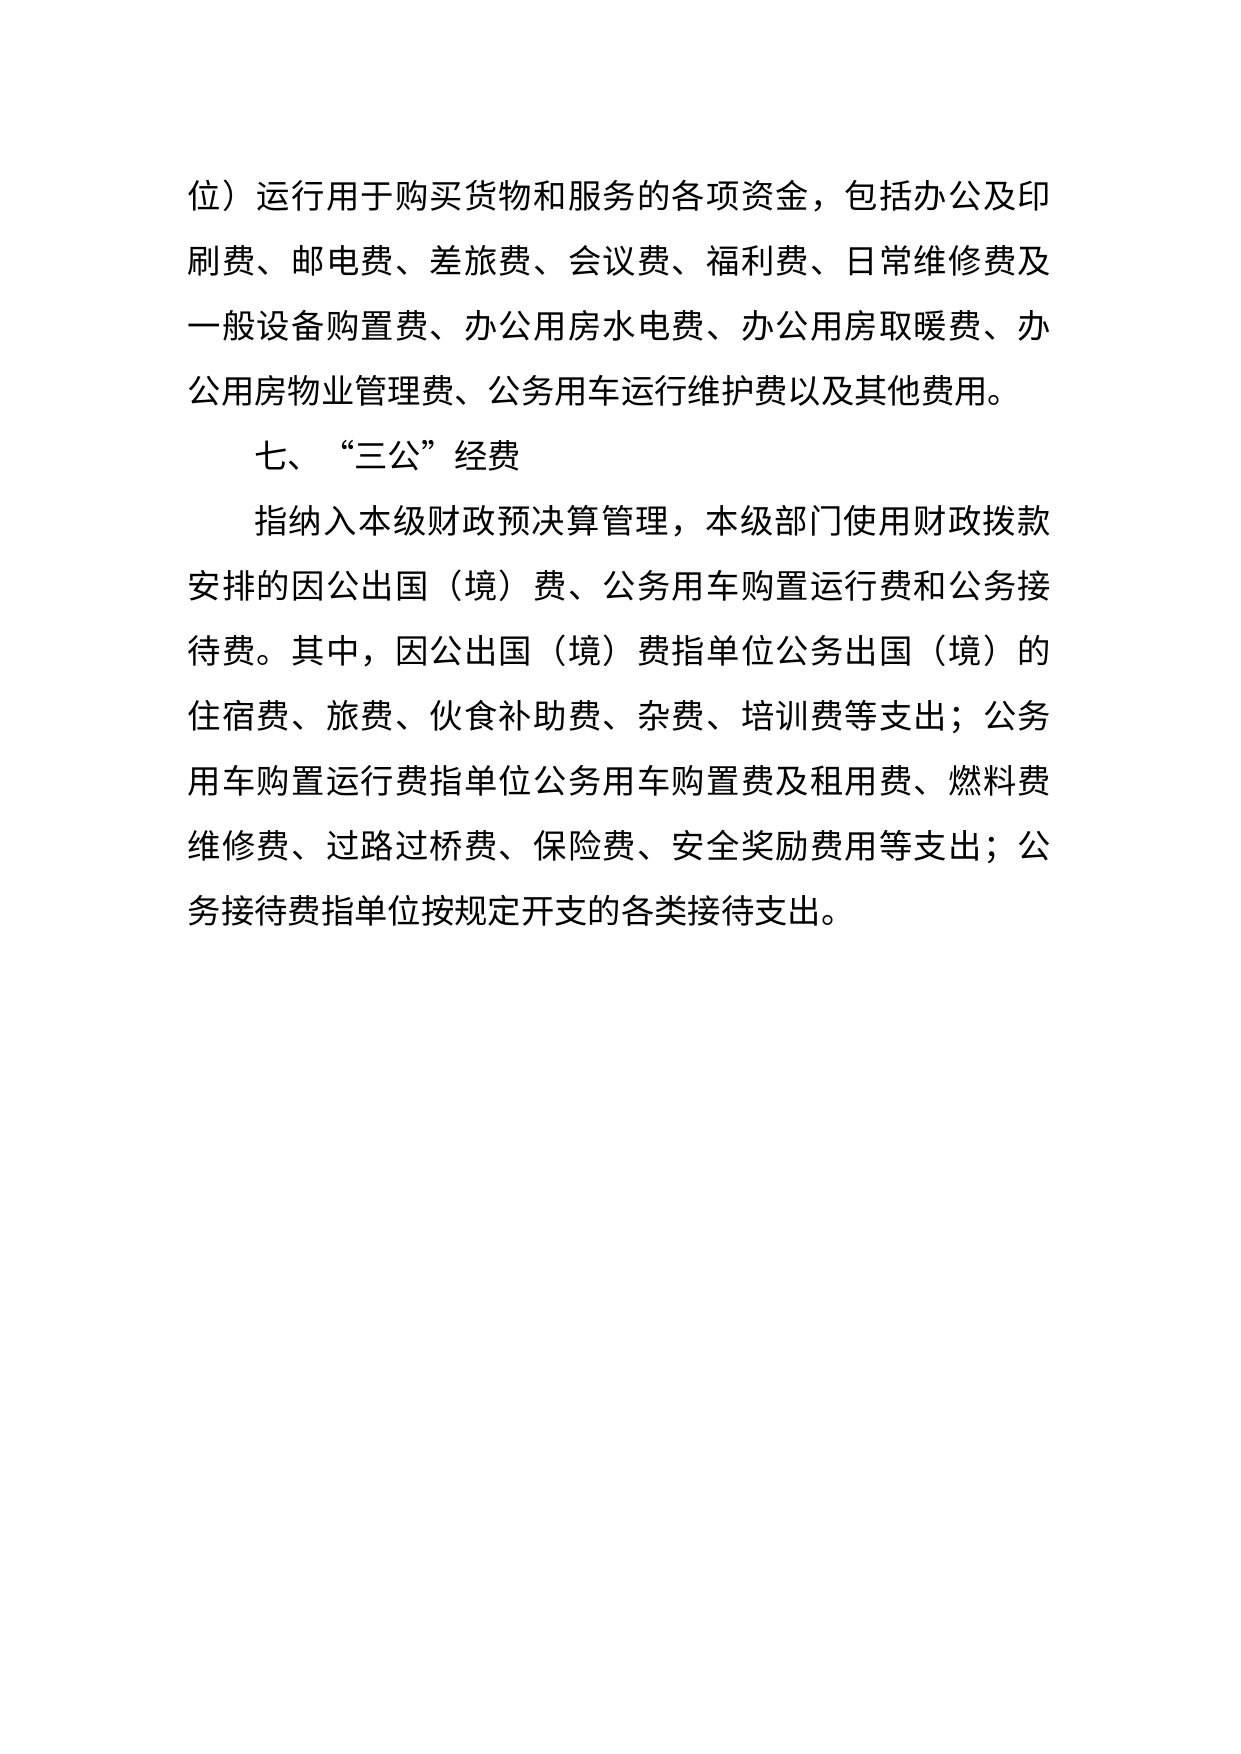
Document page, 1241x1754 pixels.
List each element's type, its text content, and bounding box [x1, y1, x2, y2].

text 指纳入本级财政预决算管理，本级部门使用财政拨款安排的因公出国（境）费、公务用车购置运行费和公务接待费。其中，因公出国（境）费指单位公务出国（境）的住宿费、旅费、伙食补助费、杂费、培训费等支出；公务用车购置运行费指单位公务用车购置费及租用费、燃料费、维修费、过路过桥费、保险费、安全奖励费用等支出；公务接待费指单位按规定开支的各类接待支出。 [187, 487, 1053, 942]
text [187, 162, 1053, 422]
text 七、“三公”经费 [187, 422, 1053, 487]
